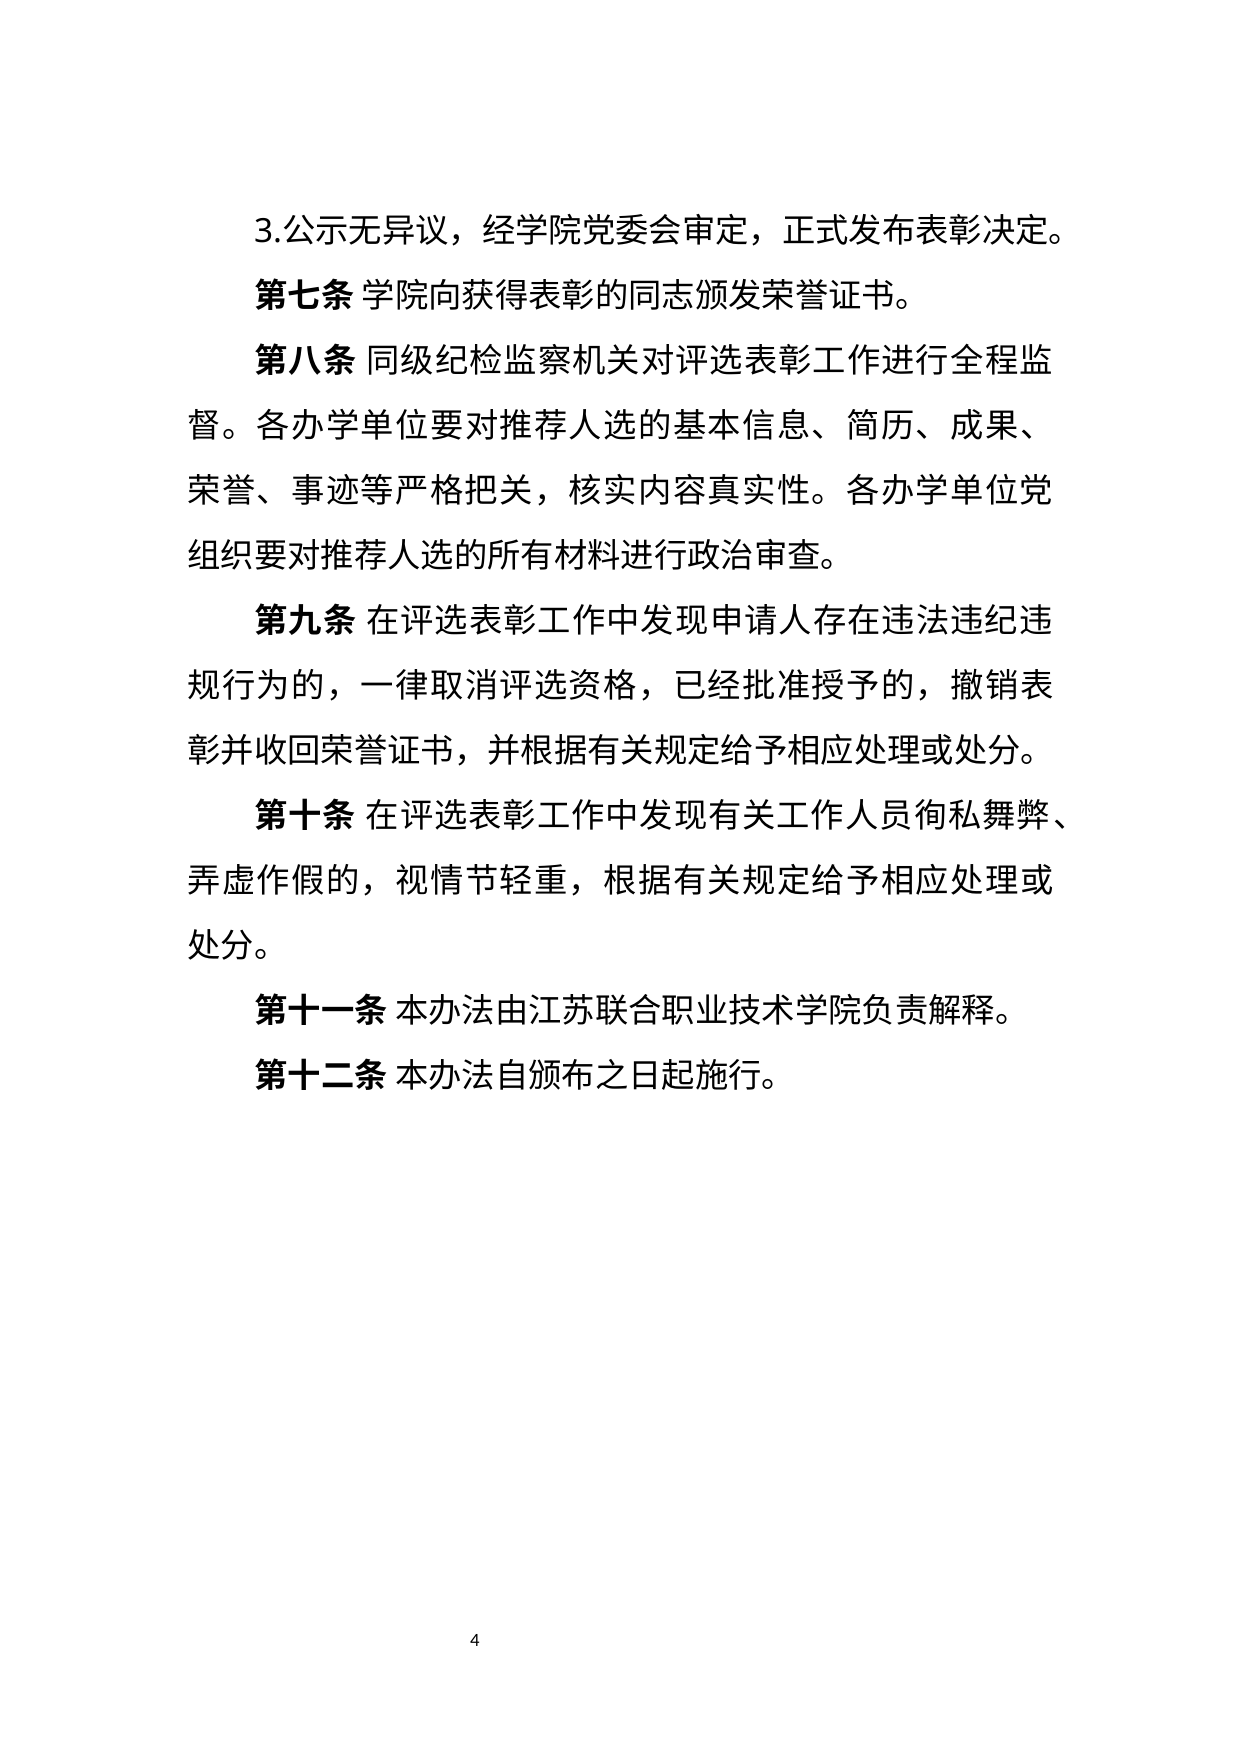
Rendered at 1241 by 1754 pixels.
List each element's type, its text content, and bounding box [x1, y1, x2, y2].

text 第十条 在评选表彰工作中发现有关工作人员徇私舞弊、弄虚作假的，视情节轻重，根据有关规定给予相应处理或处分。 [187, 781, 1053, 976]
text 第九条 在评选表彰工作中发现申请人存在违法违纪违规行为的，一律取消评选资格，已经批准授予的，撤销表彰并收回荣誉证书，并根据有关规定给予相应处理或处分。 [187, 586, 1053, 781]
text 第七条 学院向获得表彰的同志颁发荣誉证书。 [187, 261, 1053, 326]
text 第十一条 本办法由江苏联合职业技术学院负责解释。 [187, 976, 1053, 1041]
text 第十二条 本办法自颁布之日起施行。 [187, 1041, 1053, 1106]
text 第八条 同级纪检监察机关对评选表彰工作进行全程监督。各办学单位要对推荐人选的基本信息、简历、成果、荣誉、事迹等严格把关，核实内容真实性。各办学单位党组织要对推荐人选的所有材料进行政治审查。 [187, 326, 1053, 586]
text 3.公示无异议，经学院党委会审定，正式发布表彰决定。 [187, 196, 1053, 261]
